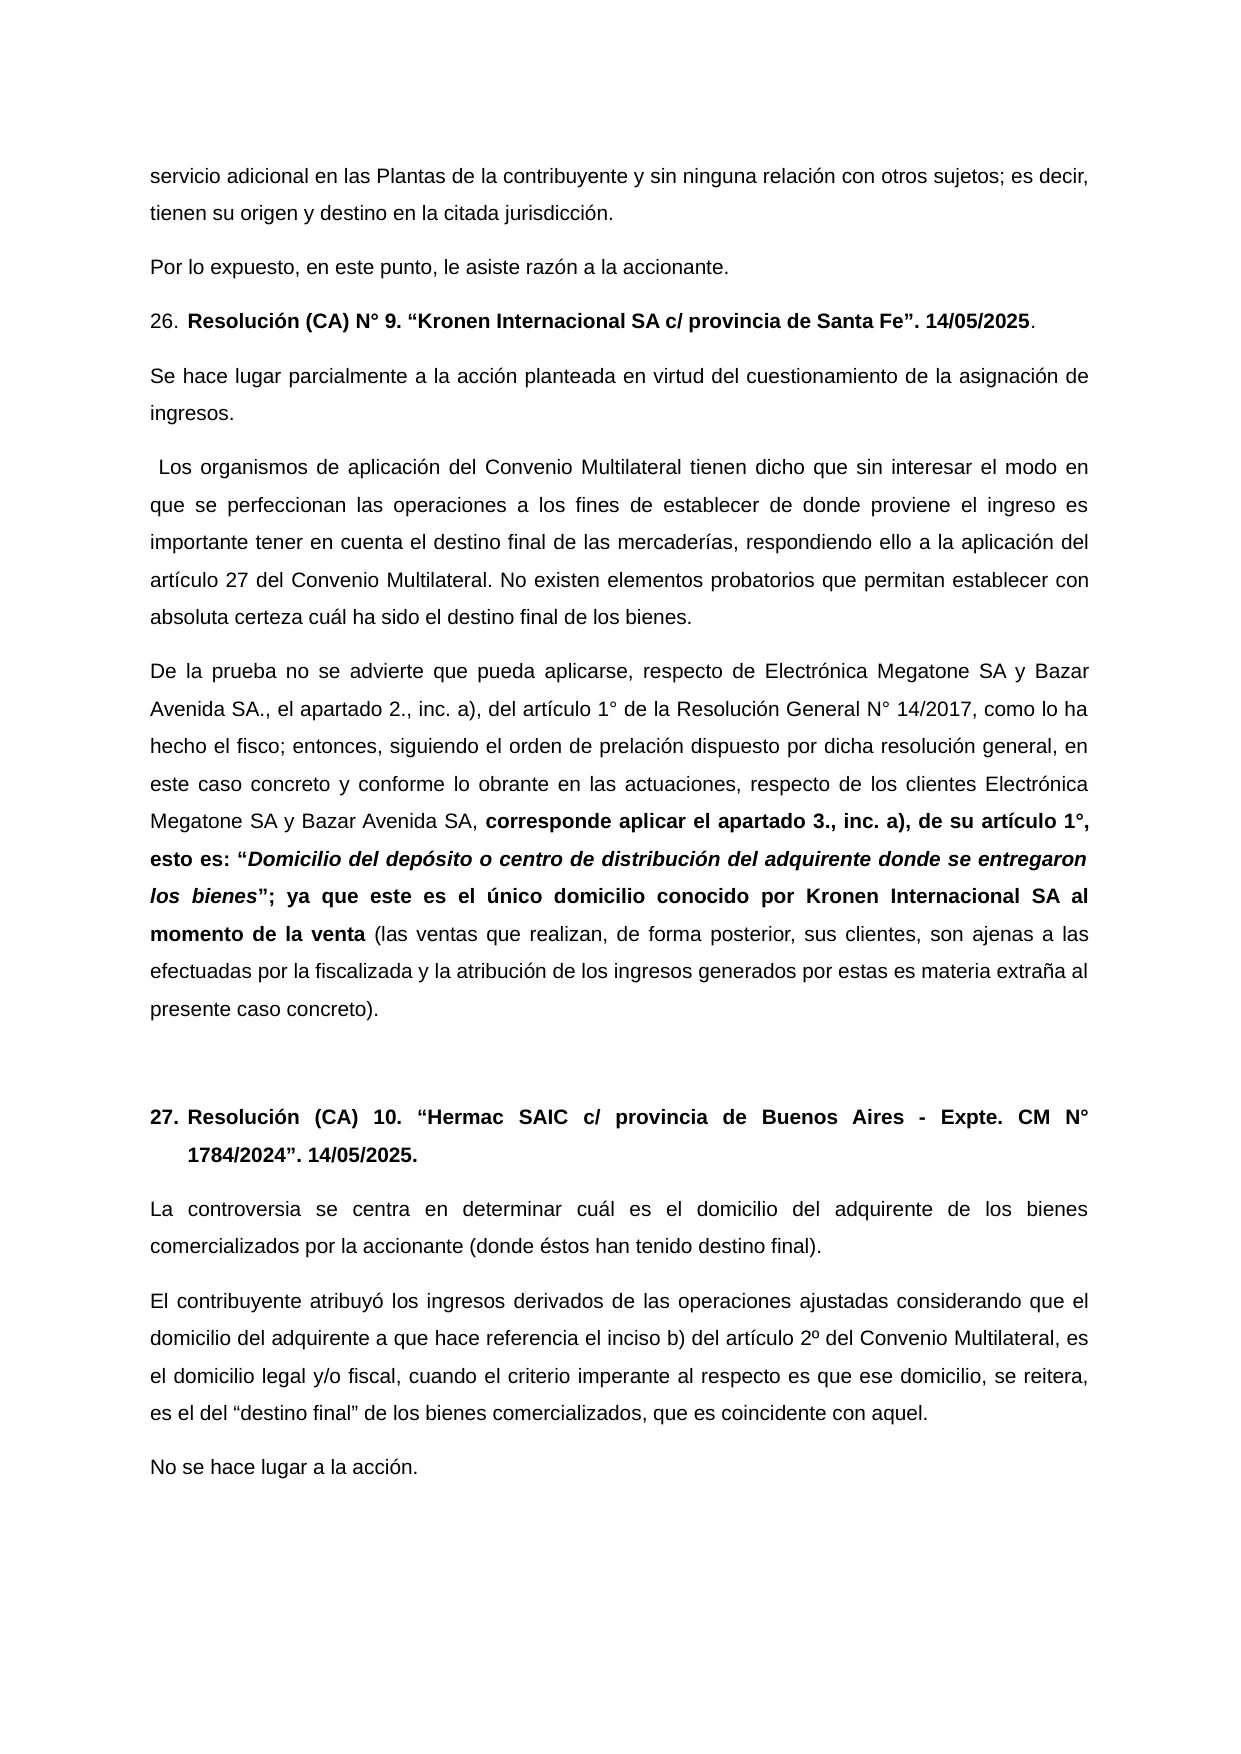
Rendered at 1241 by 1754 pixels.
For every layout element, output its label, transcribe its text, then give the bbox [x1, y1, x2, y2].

text Los organismos de aplicación del Convenio Multilateral tienen dicho que sin interesar el modo en que se perfeccionan las operaciones a los fines de establecer de donde proviene el ingreso es importante tener en cuenta el destino final de las mercaderías, respondiendo ello a la aplicación del artículo 27 del Convenio Multilateral. No existen elementos probatorios que permitan establecer con absoluta certeza cuál ha sido el destino final de los bienes. [150, 442, 1090, 629]
text La controversia se centra en determinar cuál es el domicilio del adquirente de los bienes comercializados por la accionante (donde éstos han tenido destino final). [150, 1183, 1090, 1258]
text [150, 150, 1090, 225]
text No se hace lugar a la acción. [150, 1442, 1090, 1479]
text Se hace lugar parcialmente a la acción planteada en virtud del cuestionamiento de la asignación de ingresos. [150, 350, 1090, 425]
text De la prueba no se advierte que pueda aplicarse, respecto de Electrónica Megatone SA y Bazar Avenida SA., el apartado 2., inc. a), del artículo 1° de la Resolución General N° 14/2017, como lo ha hecho el fisco; entonces, siguiendo el orden de prelación dispuesto por dicha resolución general, en este caso concreto y conforme lo obrante en las actuaciones, respecto de los clientes Electrónica Megatone SA y Bazar Avenida SA, corresponde aplicar el apartado 3., inc. a), de su artículo 1°, esto es: “Domicilio del depósito o centro de distribución del adquirente donde se entregaron los bienes”; ya que este es el único domicilio conocido por Kronen Internacional SA al momento de la venta (las ventas que realizan, de forma posterior, sus clientes, son ajenas a las efectuadas por la fiscalizada y la atribución de los ingresos generados por estas es materia extraña al presente caso concreto). [150, 646, 1090, 1021]
list Resolución (CA) 10. “Hermac SAIC c/ provincia de Buenos Aires - Expte. CM N° 1784/2024”. 14/05/2025. [150, 1092, 1090, 1167]
text Por lo expuesto, en este punto, le asiste razón a la accionante. [150, 242, 1090, 279]
list Resolución (CA) N° 9. “Kronen Internacional SA c/ provincia de Santa Fe”. 14/05/2025. [150, 296, 1090, 333]
text El contribuyente atribuyó los ingresos derivados de las operaciones ajustadas considerando que el domicilio del adquirente a que hace referencia el inciso b) del artículo 2º del Convenio Multilateral, es el domicilio legal y/o fiscal, cuando el criterio imperante al respecto es que ese domicilio, se reitera, es el del “destino final” de los bienes comercializados, que es coincidente con aquel. [150, 1275, 1090, 1425]
